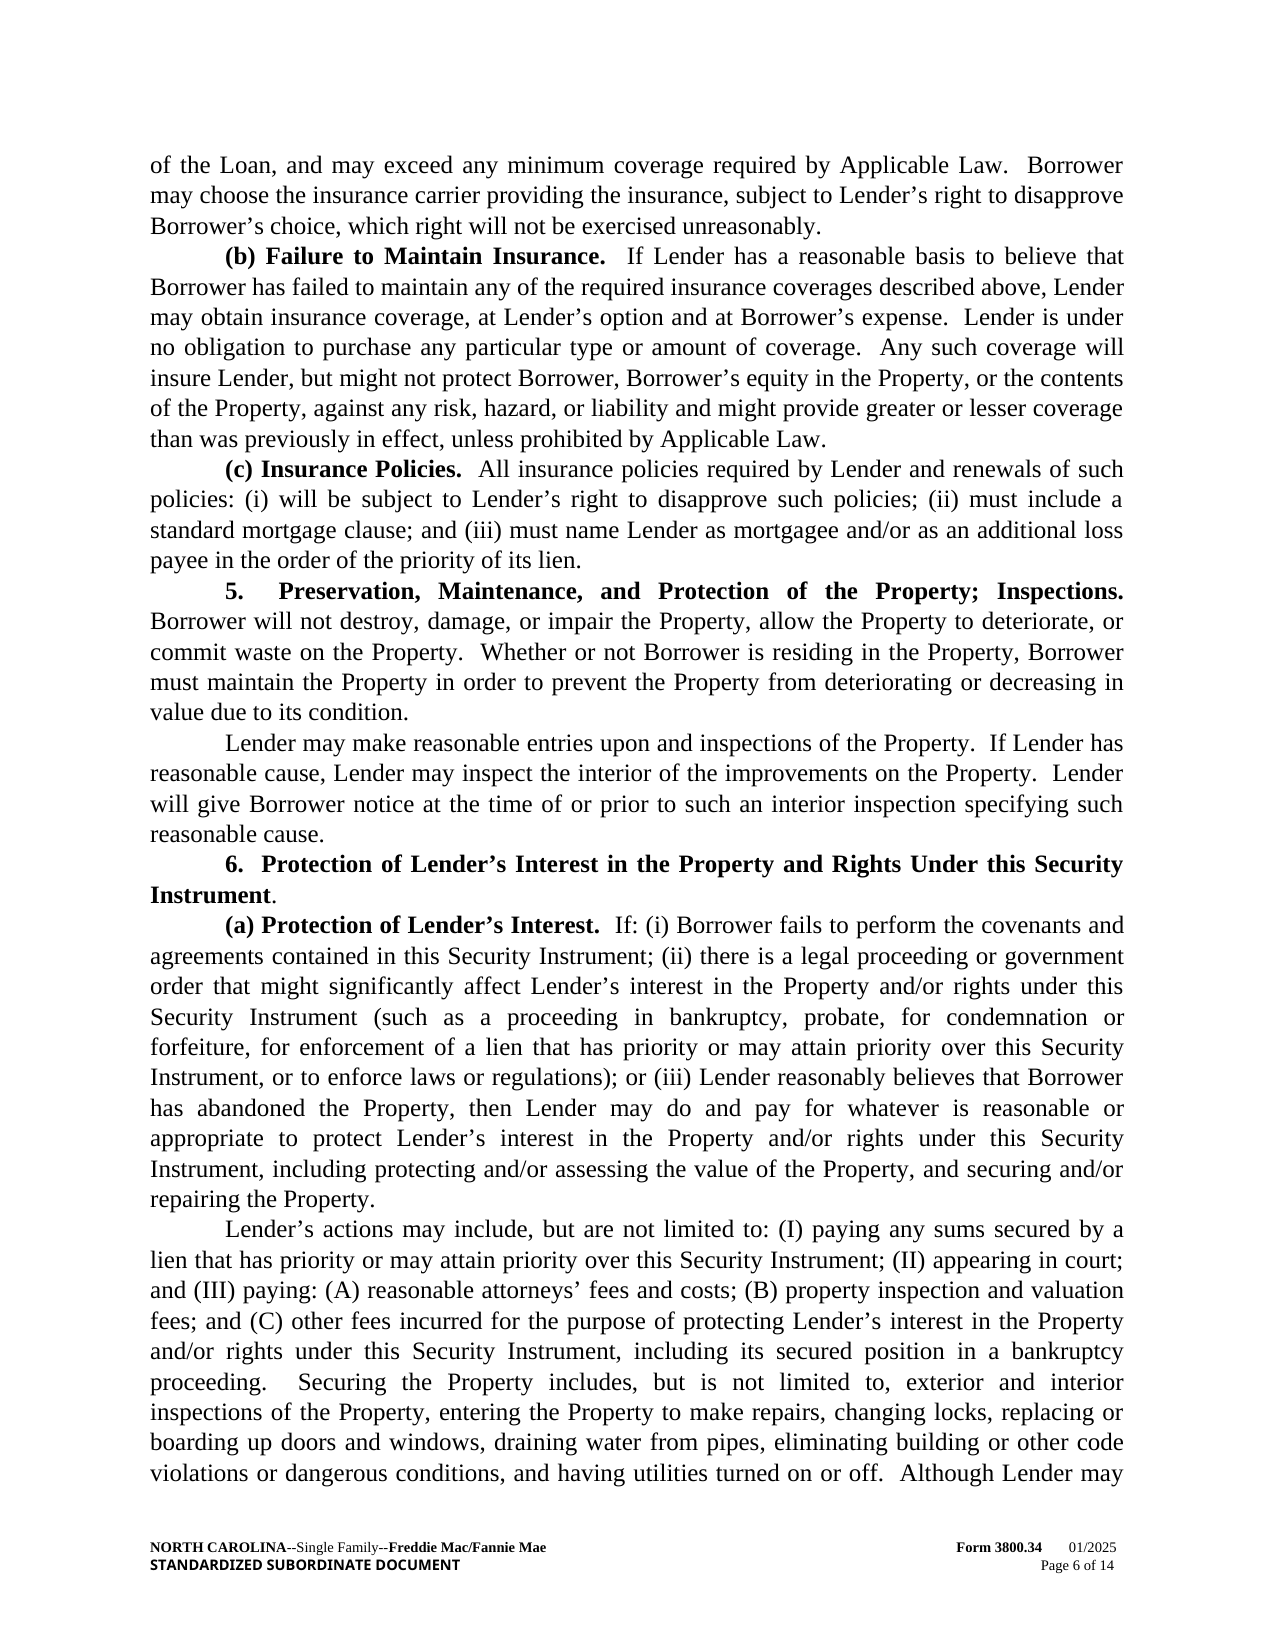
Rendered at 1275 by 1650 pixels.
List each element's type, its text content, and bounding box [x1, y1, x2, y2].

text Lender may make reasonable entries upon and inspections of the Property. If Lender has reasonable cause, Lender may inspect the interior of the improvements on the Property. Lender will give Borrower notice at the time of or prior to such an interior inspection specifying such reasonable cause. [150, 728, 1125, 848]
text (b) Failure to Maintain Insurance. If Lender has a reasonable basis to believe that Borrower has failed to maintain any of the required insurance coverages described above, Lender may obtain insurance coverage, at Lender’s option and at Borrower’s expense. Lender is under no obligation to purchase any particular type or amount of coverage. Any such coverage will insure Lender, but might not protect Borrower, Borrower’s equity in the Property, or the contents of the Property, against any risk, hazard, or liability and might provide greater or lesser coverage than was previously in effect, unless prohibited by Applicable Law. [150, 241, 1125, 452]
text (a) Protection of Lender’s Interest. If: (i) Borrower fails to perform the covenants and agreements contained in this Security Instrument; (ii) there is a legal proceeding or government order that might significantly affect Lender’s interest in the Property and/or rights under this Security Instrument (such as a proceeding in bankruptcy, probate, for condemnation or forfeiture, for enforcement of a lien that has priority or may attain priority over this Security Instrument, or to enforce laws or regulations); or (iii) Lender reasonably believes that Borrower has abandoned the Property, then Lender may do and pay for whatever is reasonable or appropriate to protect Lender’s interest in the Property and/or rights under this Security Instrument, including protecting and/or assessing the value of the Property, and securing and/or repairing the Property. [150, 910, 1125, 1213]
text 5. Preservation, Maintenance, and Protection of the Property; Inspections. Borrower will not destroy, damage, or impair the Property, allow the Property to deteriorate, or commit waste on the Property. Whether or not Borrower is residing in the Property, Borrower must maintain the Property in order to prevent the Property from deteriorating or decreasing in value due to its condition. [150, 576, 1125, 726]
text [150, 1214, 1125, 1487]
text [150, 150, 1125, 239]
text 6. Protection of Lender’s Interest in the Property and Rights Under this Security Instrument. [150, 849, 1125, 909]
text (c) Insurance Policies. All insurance policies required by Lender and renewals of such policies: (i) will be subject to Lender’s right to disapprove such policies; (ii) must include a standard mortgage clause; and (iii) must name Lender as mortgagee and/or as an additional loss payee in the order of the priority of its lien. [150, 454, 1125, 574]
